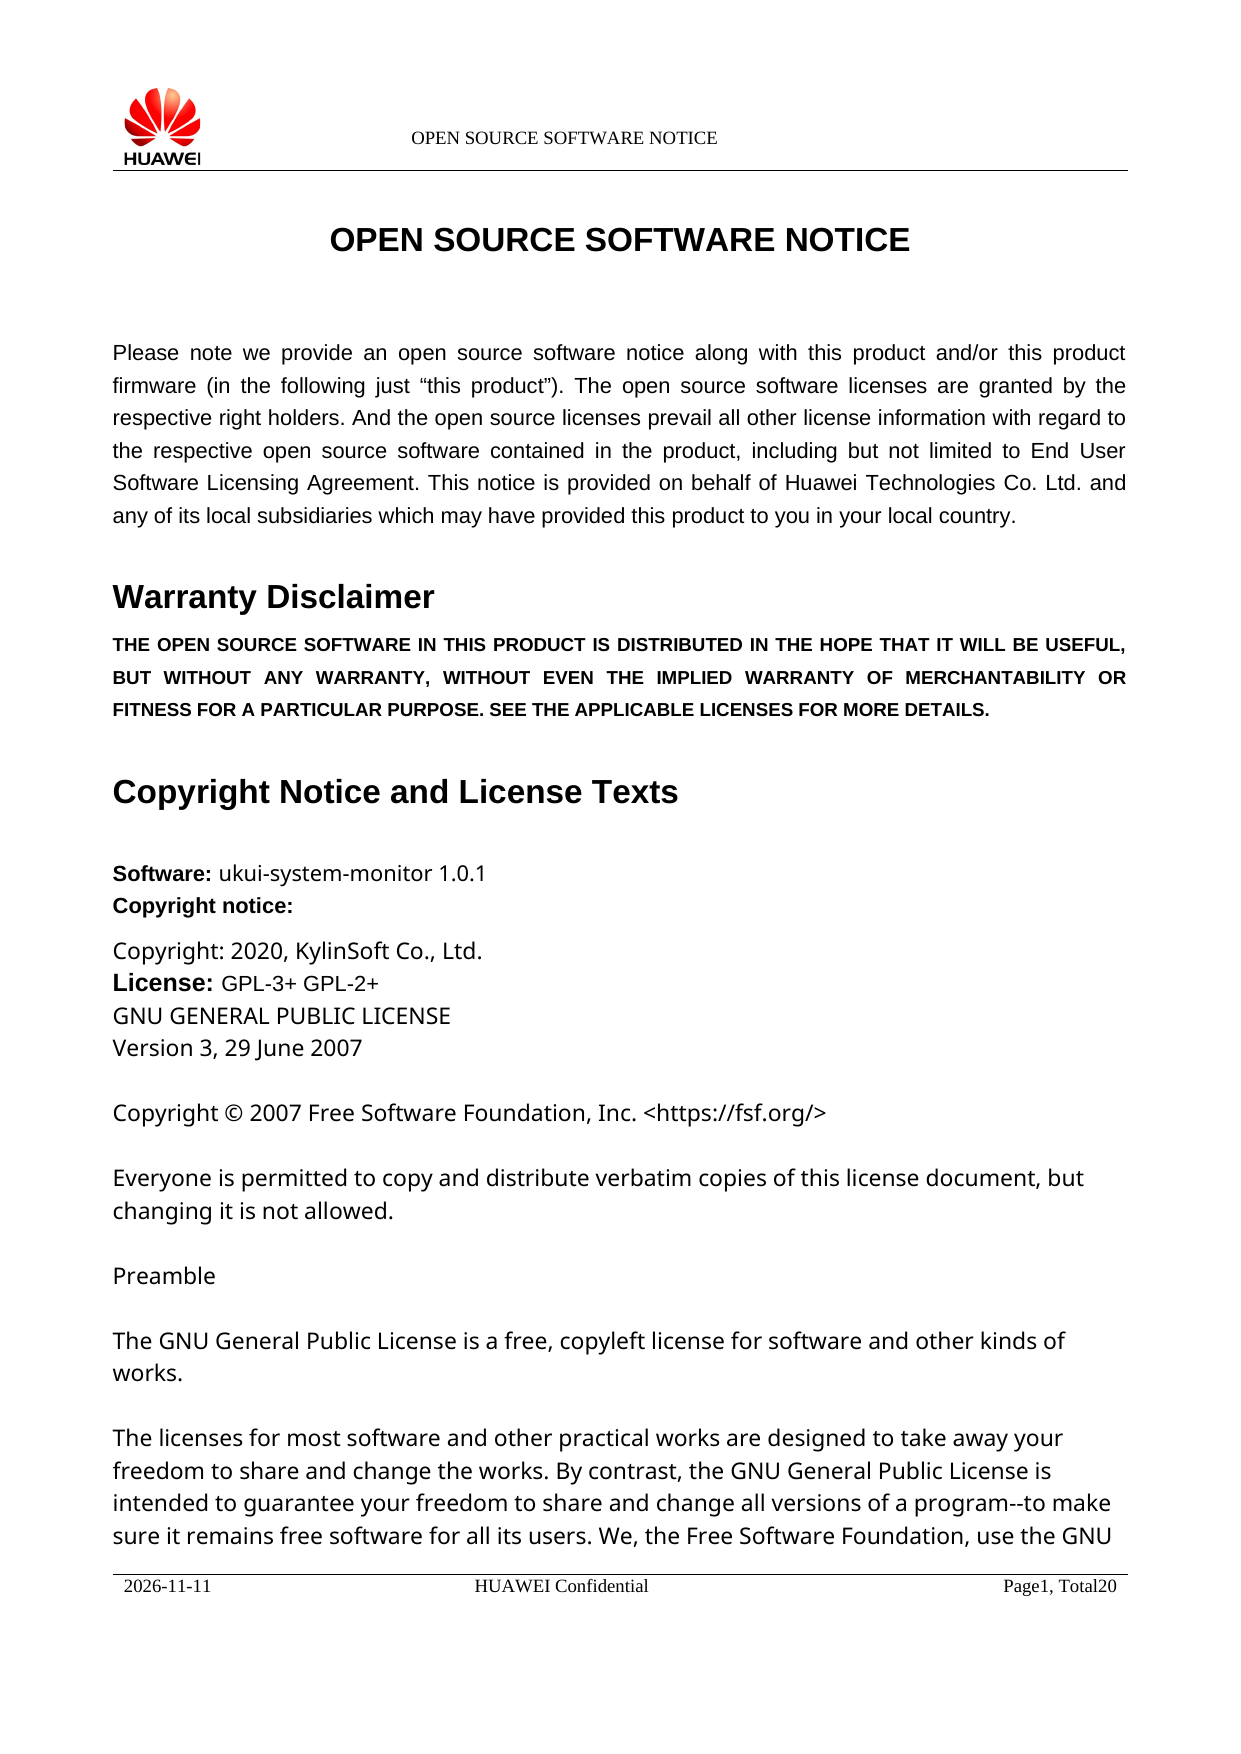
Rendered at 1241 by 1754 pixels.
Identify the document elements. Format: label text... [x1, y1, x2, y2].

text Warranty Disclaimer [112, 564, 1128, 629]
text OPEN SOURCE SOFTWARE NOTICE [112, 206, 1128, 271]
text License: GPL-3+ GPL-2+ [112, 966, 1128, 999]
text The GNU General Public License is a free, copyleft license for software and other kinds of works. [112, 1324, 1128, 1389]
text Version 3, 29 June 2007 [112, 1031, 1128, 1064]
text Preamble [112, 1259, 1128, 1291]
text Copyright Notice and License Texts [112, 759, 1128, 824]
text Copyright notice: [112, 889, 1128, 921]
picture [124, 88, 201, 165]
text Copyright © 2007 Free Software Foundation, Inc. <https://fsf.org/> [112, 1096, 1128, 1129]
title Software: ukui-system-monitor 1.0.1 [112, 856, 1128, 889]
text Copyright: 2020, KylinSoft Co., Ltd. [112, 934, 1128, 966]
text Please note we provide an open source software notice along with this product and/or this product firmware (in the following just “this product”). The open source software licenses are granted by the respective right holders. And the open source licenses prevail all other license information with regard to the respective open source software contained in the product, including but not limited to End User Software Licensing Agreement. This notice is provided on behalf of Huawei Technologies Co. Ltd. and any of its local subsidiaries which may have provided this product to you in your local country. [112, 336, 1128, 531]
text The open source software in this product is distributed in the hope that it will be useful, but WITHOUT ANY WARRANTY, without even the implied warranty of MERCHANTABILITY or FITNESS FOR A PARTICULAR PURPOSE. See the applicable licenses for more details. [112, 629, 1128, 726]
text Everyone is permitted to copy and distribute verbatim copies of this license document, but changing it is not allowed. [112, 1161, 1128, 1226]
text GNU GENERAL PUBLIC LICENSE [112, 999, 1128, 1031]
